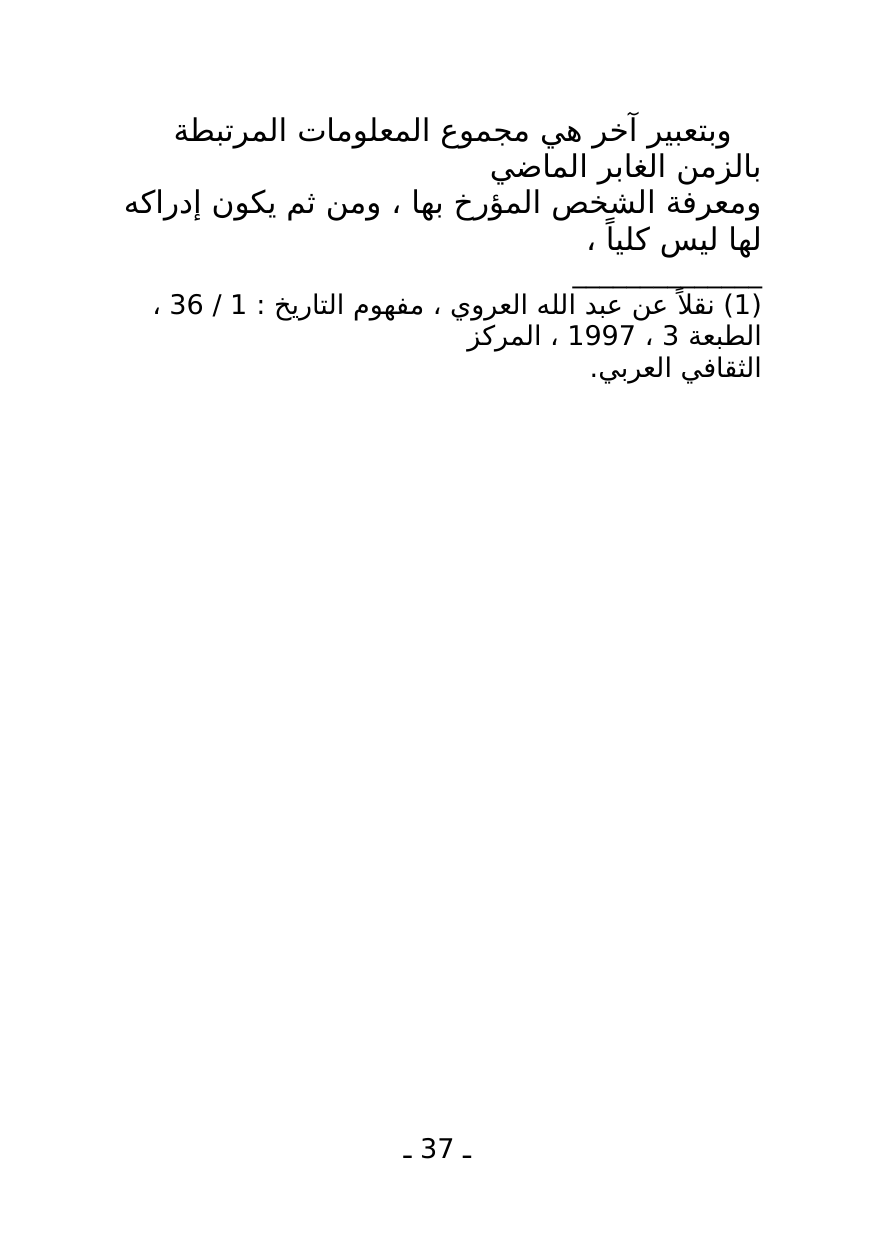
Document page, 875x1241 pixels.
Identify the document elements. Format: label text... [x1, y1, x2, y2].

text (1) نقلاً عن عبد الله العروي ، مفهوم التاريخ : 1 / 36 ، الطبعة 3 ، 1997 ، المركز الثقافي العربي. [112, 289, 762, 384]
text وبتعبير آخر هي مجموع المعلومات المرتبطة بالزمن الغابر الماضي ومعرفة الشخص المؤرخ بها ، ومن ثم يكون إدراكه لها ليس كلياً ، ______________ [112, 112, 762, 289]
